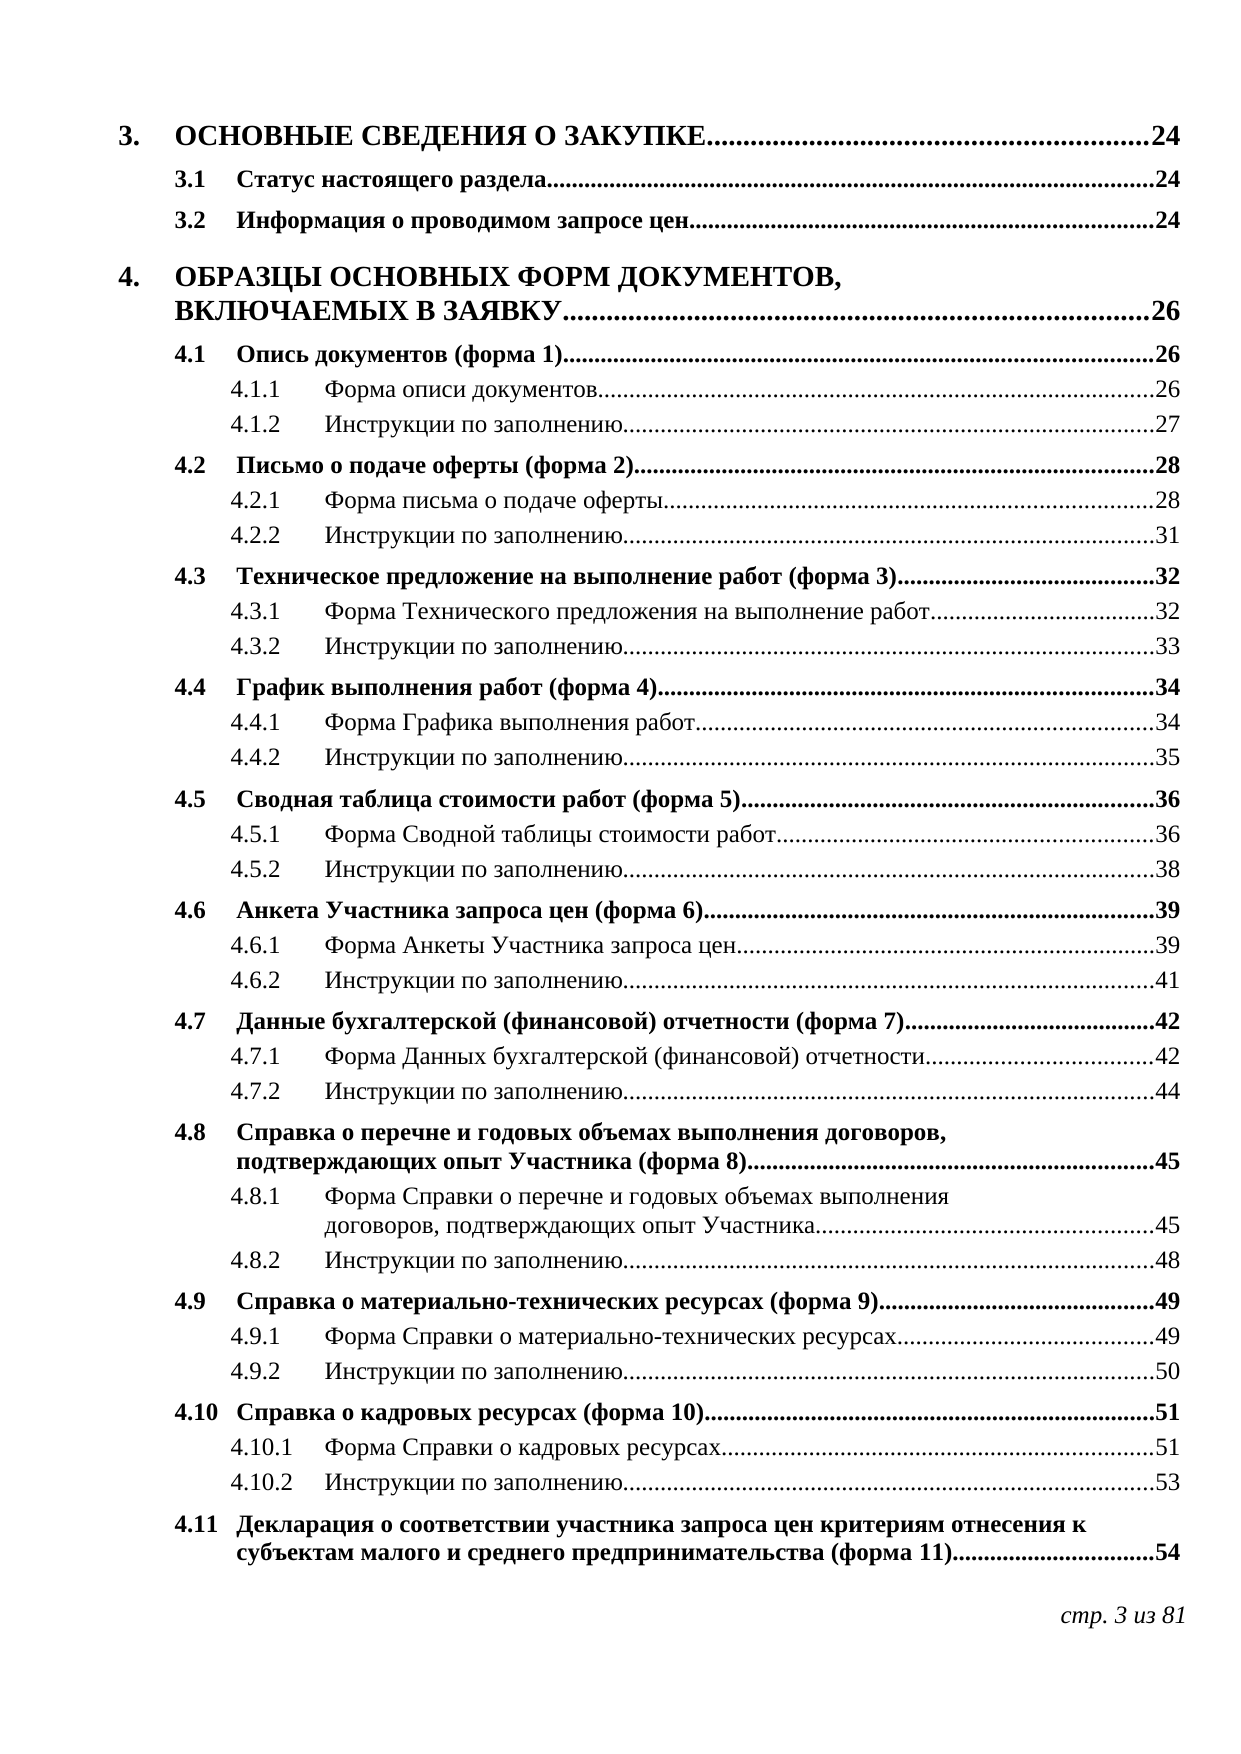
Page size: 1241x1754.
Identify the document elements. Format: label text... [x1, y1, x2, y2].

text 4.7.2 Инструкции по заполнению 44 [230, 1076, 1063, 1105]
text 4.7.1 Форма Данных бухгалтерской (финансовой) отчетности 42 [230, 1041, 1063, 1070]
text 4.8.1 Форма Справки о перечне и годовых объемах выполнения договоров, подтверждающих опыт Участника 45 [230, 1181, 1063, 1239]
text 4.6 Анкета Участника запроса цен (форма 6) 39 [174, 895, 1093, 924]
text 4.1.1 Форма описи документов 26 [230, 374, 1063, 402]
text 4.9.1 Форма Справки о материально-технических ресурсах 49 [230, 1321, 1063, 1350]
text 4.5 Сводная таблица стоимости работ (форма 5) 36 [174, 784, 1093, 812]
text 4.6.1 Форма Анкеты Участника запроса цен 39 [230, 930, 1063, 959]
text 4.9 Справка о материально-технических ресурсах (форма 9) 49 [174, 1286, 1093, 1315]
text 4.3.1 Форма Технического предложения на выполнение работ 32 [230, 596, 1063, 625]
text 4.2.2 Инструкции по заполнению 31 [230, 520, 1063, 549]
text 4.4.1 Форма Графика выполнения работ 34 [230, 707, 1063, 736]
text 4.10 Справка о кадровых ресурсах (форма 10) 51 [174, 1397, 1093, 1426]
text 4.5.1 Форма Сводной таблицы стоимости работ 36 [230, 819, 1063, 847]
text 4.11 Декларация о соответствии участника запроса цен критериям отнесения к субъектам малого и среднего предпринимательства (форма 11) 54 [174, 1509, 1093, 1566]
text 3.1 Статус настоящего раздела 24 [174, 164, 1093, 193]
text 3.2 Информация о проводимом запросе цен 24 [174, 205, 1093, 234]
text 4.7 Данные бухгалтерской (финансовой) отчетности (форма 7) 42 [174, 1006, 1093, 1035]
text 4.1 Опись документов (форма 1) 26 [174, 339, 1093, 367]
text 4.8.2 Инструкции по заполнению 48 [230, 1245, 1063, 1274]
text 4.5.2 Инструкции по заполнению 38 [230, 854, 1063, 882]
text 4.2.1 Форма письма о подаче оферты 28 [230, 485, 1063, 514]
text 4.3.2 Инструкции по заполнению 33 [230, 631, 1063, 660]
text 4.9.2 Инструкции по заполнению 50 [230, 1356, 1063, 1385]
text 4.1.2 Инструкции по заполнению 27 [230, 409, 1063, 437]
text 4.8 Справка о перечне и годовых объемах выполнения договоров, подтверждающих опыт Участника (форма 8) 45 [174, 1117, 1093, 1175]
text 4.4.2 Инструкции по заполнению 35 [230, 742, 1063, 771]
text 4.10.1 Форма Справки о кадровых ресурсах 51 [230, 1432, 1063, 1461]
text 4.6.2 Инструкции по заполнению 41 [230, 965, 1063, 994]
text 4.10.2 Инструкции по заполнению 53 [230, 1467, 1063, 1496]
text 4.3 Техническое предложение на выполнение работ (форма 3) 32 [174, 561, 1093, 590]
text 4. Образцы основных форм документов, включаемых в заявку 26 [118, 259, 1063, 326]
text 4.4 График выполнения работ (форма 4) 34 [174, 672, 1093, 701]
text 3. ОСНОВНЫЕ СВЕДЕНИЯ О ЗАКУПКЕ 24 [118, 118, 1063, 152]
text 4.2 Письмо о подаче оферты (форма 2) 28 [174, 450, 1093, 479]
